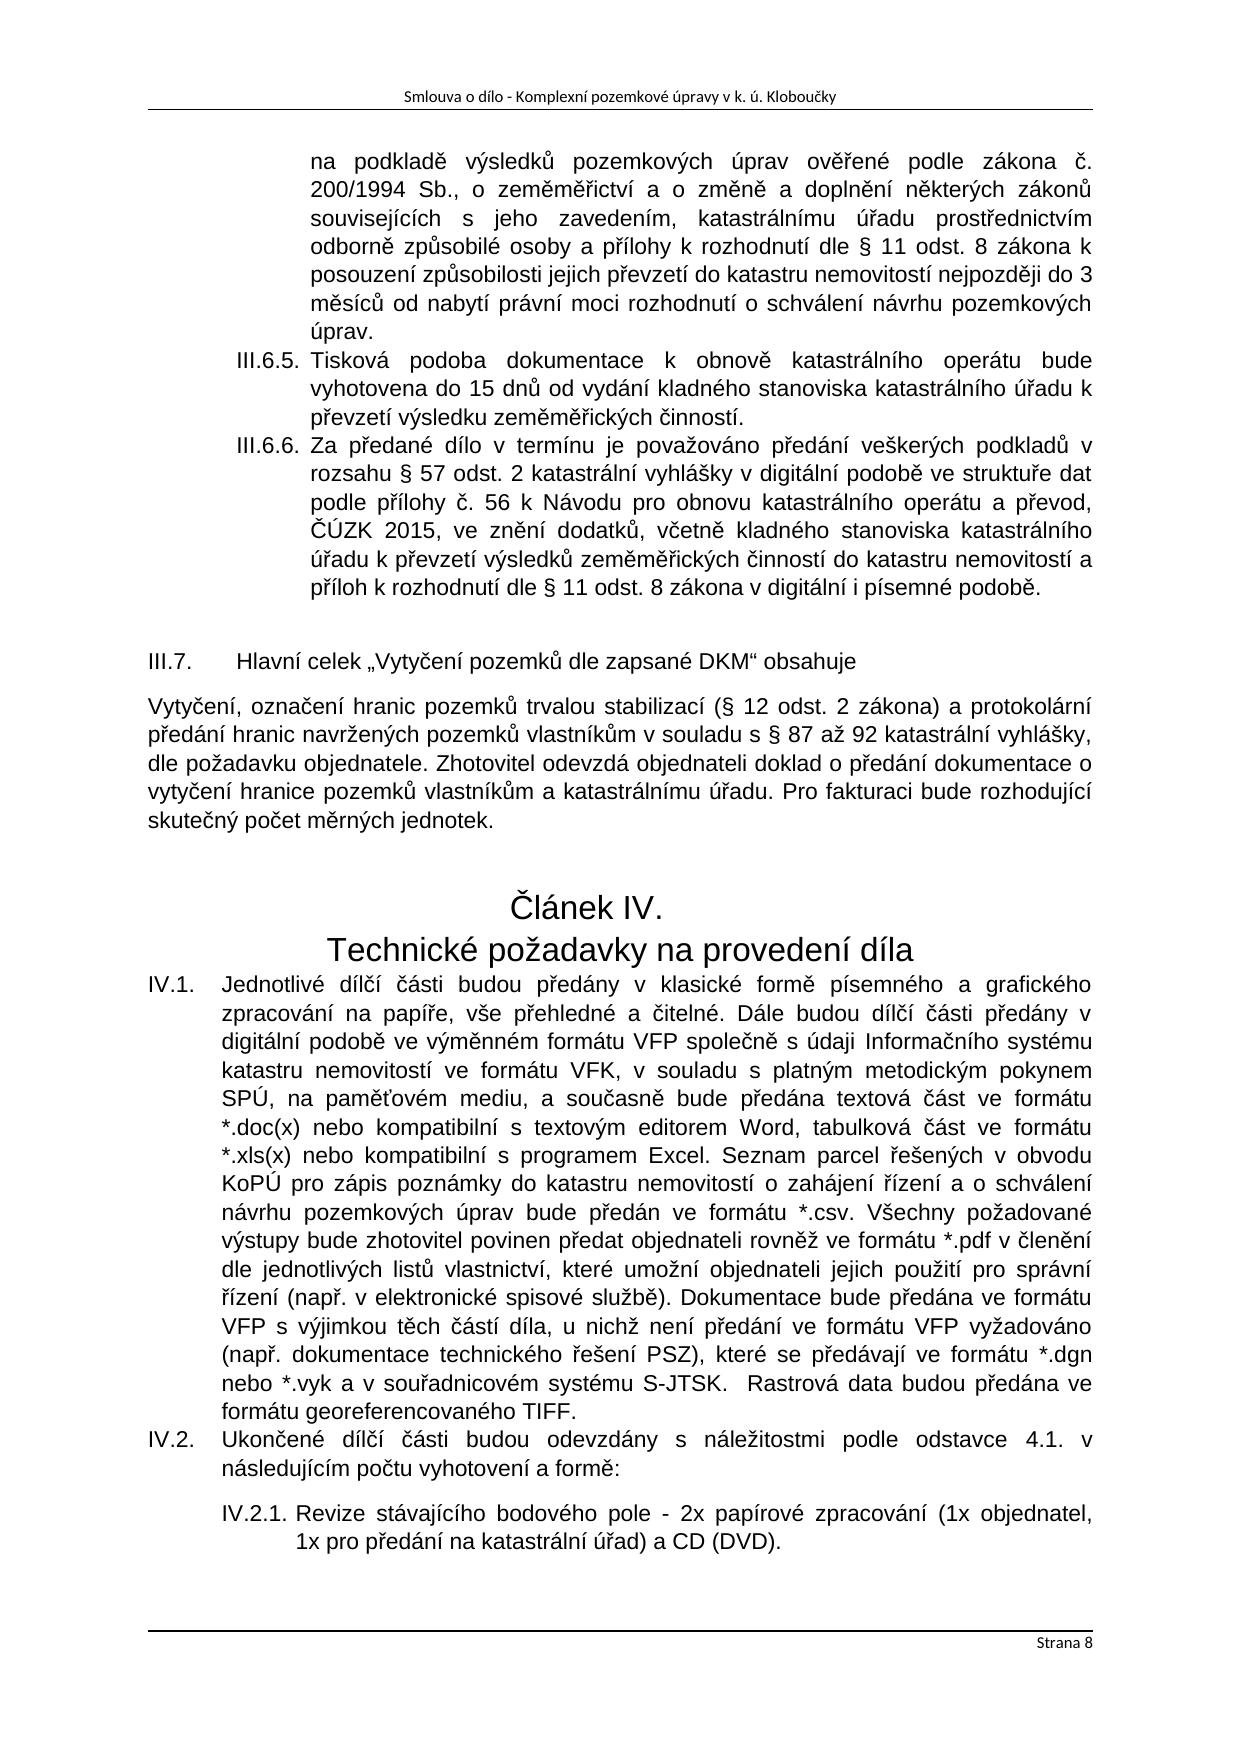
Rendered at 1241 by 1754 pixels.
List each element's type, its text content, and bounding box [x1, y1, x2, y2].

list Hlavní celek „Vytyčení pozemků dle zapsané DKM“ obsahuje [148, 648, 1093, 674]
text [236, 148, 1093, 344]
list Ukončené dílčí části budou odevzdány s náležitostmi podle odstavce 4.1. v následujícím počtu vyhotovení a formě: [148, 1426, 1093, 1481]
text Tisková podoba dokumentace k obnově katastrálního operátu bude vyhotovena do 15 dnů od vydání kladného stanoviska katastrálního úřadu k převzetí výsledku zeměměřických činností. [236, 347, 1093, 430]
text Revize stávajícího bodového pole - 2x papírové zpracování (1x objednatel, 1x pro předání na katastrální úřad) a CD (DVD). [221, 1500, 1093, 1555]
list Vytyčení, označení hranic pozemků trvalou stabilizací (§ 12 odst. 2 zákona) a protokolární předání hranic navržených pozemků vlastníkům v souladu s § 87 až 92 katastrální vyhlášky, dle požadavku objednatele. Zhotovitel odevzdá objednateli doklad o předání dokumentace o vytyčení hranice pozemků vlastníkům a katastrálnímu úřadu. Pro fakturaci bude rozhodující skutečný počet měrných jednotek. [148, 693, 1093, 833]
subtitle Technické požadavky na provedení díla [148, 888, 1093, 968]
list Jednotlivé dílčí části budou předány v klasické formě písemného a grafického zpracování na papíře, vše přehledné a čitelné. Dále budou dílčí části předány v digitální podobě ve výměnném formátu VFP společně s údaji Informačního systému katastru nemovitostí ve formátu VFK, v souladu s platným metodickým pokynem SPÚ, na paměťovém mediu, a současně bude předána textová část ve formátu *.doc(x) nebo kompatibilní s textovým editorem Word, tabulková část ve formátu *.xls(x) nebo kompatibilní s programem Excel. Seznam parcel řešených v obvodu KoPÚ pro zápis poznámky do katastru nemovitostí o zahájení řízení a o schválení návrhu pozemkových úprav bude předán ve formátu *.csv. Všechny požadované výstupy bude zhotovitel povinen předat objednateli rovněž ve formátu *.pdf v členění dle jednotlivých listů vlastnictví, které umožní objednateli jejich použití pro správní řízení (např. v elektronické spisové službě). Dokumentace bude předána ve formátu VFP s výjimkou těch částí díla, u nichž není předání ve formátu VFP vyžadováno (např. dokumentace technického řešení PSZ), které se předávají ve formátu *.dgn nebo *.vyk a v souřadnicovém systému S-JTSK. Rastrová data budou předána ve formátu georeferencovaného TIFF. [148, 971, 1093, 1424]
text Za předané dílo v termínu je považováno předání veškerých podkladů v rozsahu § 57 odst. 2 katastrální vyhlášky v digitální podobě ve struktuře dat podle přílohy č. 56 k Návodu pro obnovu katastrálního operátu a převod, ČÚZK 2015, ve znění dodatků, včetně kladného stanoviska katastrálního úřadu k převzetí výsledků zeměměřických činností do katastru nemovitostí a příloh k rozhodnutí dle § 11 odst. 8 zákona v digitální i písemné podobě. [236, 432, 1093, 601]
